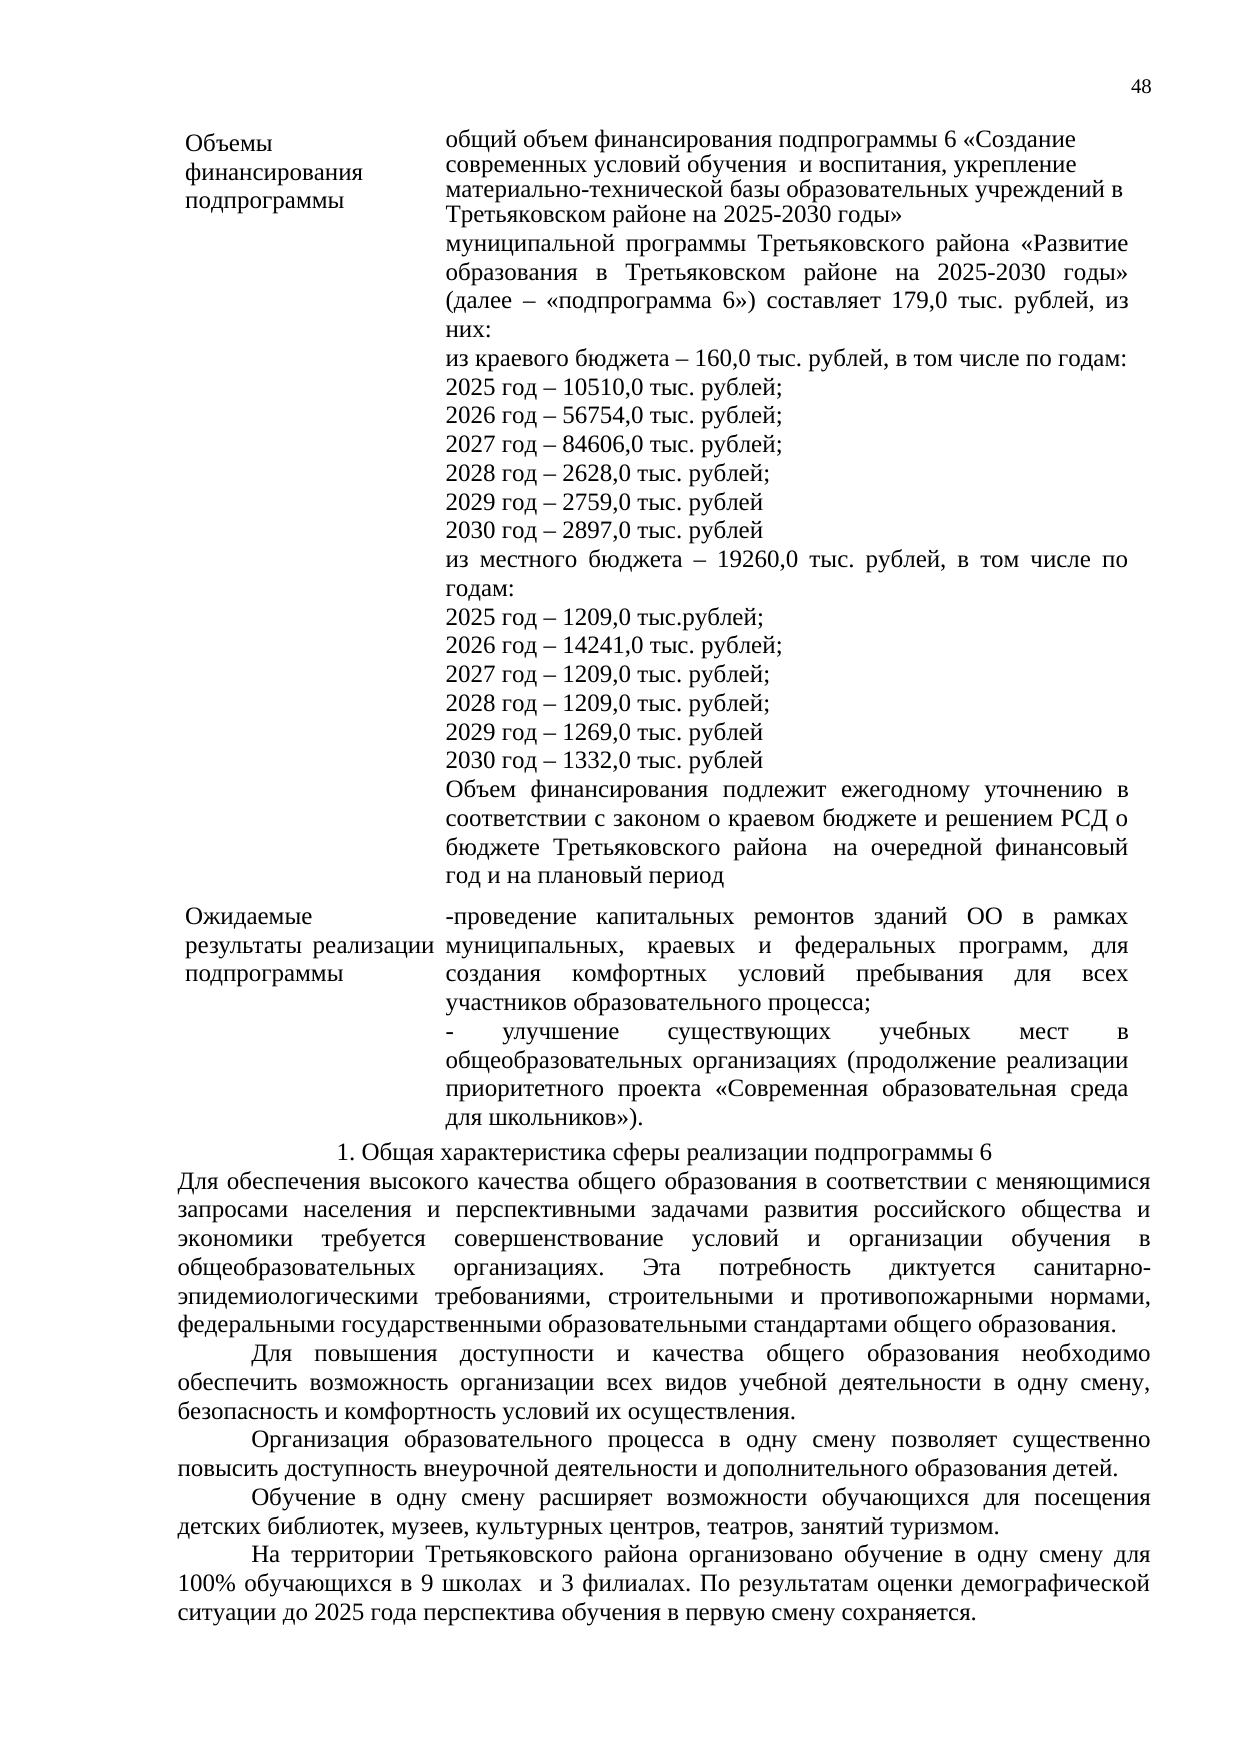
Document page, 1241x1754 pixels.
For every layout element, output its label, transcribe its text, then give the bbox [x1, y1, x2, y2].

table_cell Объемы финансирования подпрограммы [177, 122, 438, 895]
table_cell -проведение капитальных ремонтов зданий ОО в рамках муниципальных, краевых и федеральных программ, для создания комфортных условий пребывания для всех участников образовательного процесса; - улучшение существующих учебных мест в общеобразовательных организациях (продолжение реализации приоритетного проекта «Современная образовательная среда для школьников»). [438, 895, 1132, 1137]
title 1. Общая характеристика сферы реализации подпрограммы 6 [177, 1137, 1152, 1166]
table_cell Ожидаемые результаты реализации подпрограммы [177, 895, 438, 1137]
text Обучение в одну смену расширяет возможности обучающихся для посещения детских библиотек, музеев, культурных центров, театров, занятий туризмом. [177, 1482, 1152, 1539]
text Организация образовательного процесса в одну смену позволяет существенно повысить доступность внеурочной деятельности и дополнительного образования детей. [177, 1424, 1152, 1482]
table_cell общий объем финансирования подпрограммы 6 «Создание современных условий обучения и воспитания, укрепление материально-технической базы образовательных учреждений в Третьяковском районе на 2025-2030 годы» муниципальной программы Третьяковского района «Развитие образования в Третьяковском районе на 2025-2030 годы» (далее – «подпрограмма 6») составляет 179,0 тыс. рублей, из них: из краевого бюджета – 160,0 тыс. рублей, в том числе по годам: 2025 год – 10510,0 тыс. рублей; 2026 год – 56754,0 тыс. рублей; 2027 год – 84606,0 тыс. рублей; 2028 год – 2628,0 тыс. рублей; 2029 год – 2759,0 тыс. рублей 2030 год – 2897,0 тыс. рублей из местного бюджета – 19260,0 тыс. рублей, в том числе по годам: 2025 год – 1209,0 тыс.рублей; 2026 год – 14241,0 тыс. рублей; 2027 год – 1209,0 тыс. рублей; 2028 год – 1209,0 тыс. рублей; 2029 год – 1269,0 тыс. рублей 2030 год – 1332,0 тыс. рублей Объем финансирования подлежит ежегодному уточнению в соответствии с законом о краевом бюджете и решением РСД о бюджете Третьяковского района на очередной финансовый год и на плановый период [438, 122, 1132, 895]
text Для повышения доступности и качества общего образования необходимо обеспечить возможность организации всех видов учебной деятельности в одну смену, безопасность и комфортность условий их осуществления. [177, 1338, 1152, 1424]
text На территории Третьяковского района организовано обучение в одну смену для 100% обучающихся в 9 школах и 3 филиалах. По результатам оценки демографической ситуации до 2025 года перспектива обучения в первую смену сохраняется. [177, 1539, 1152, 1626]
text Для обеспечения высокого качества общего образования в соответствии с меняющимися запросами населения и перспективными задачами развития российского общества и экономики требуется совершенствование условий и организации обучения в общеобразовательных организациях. Эта потребность диктуется санитарно-эпидемиологическими требованиями, строительными и противопожарными нормами, федеральными государственными образовательными стандартами общего образования. [177, 1166, 1152, 1338]
